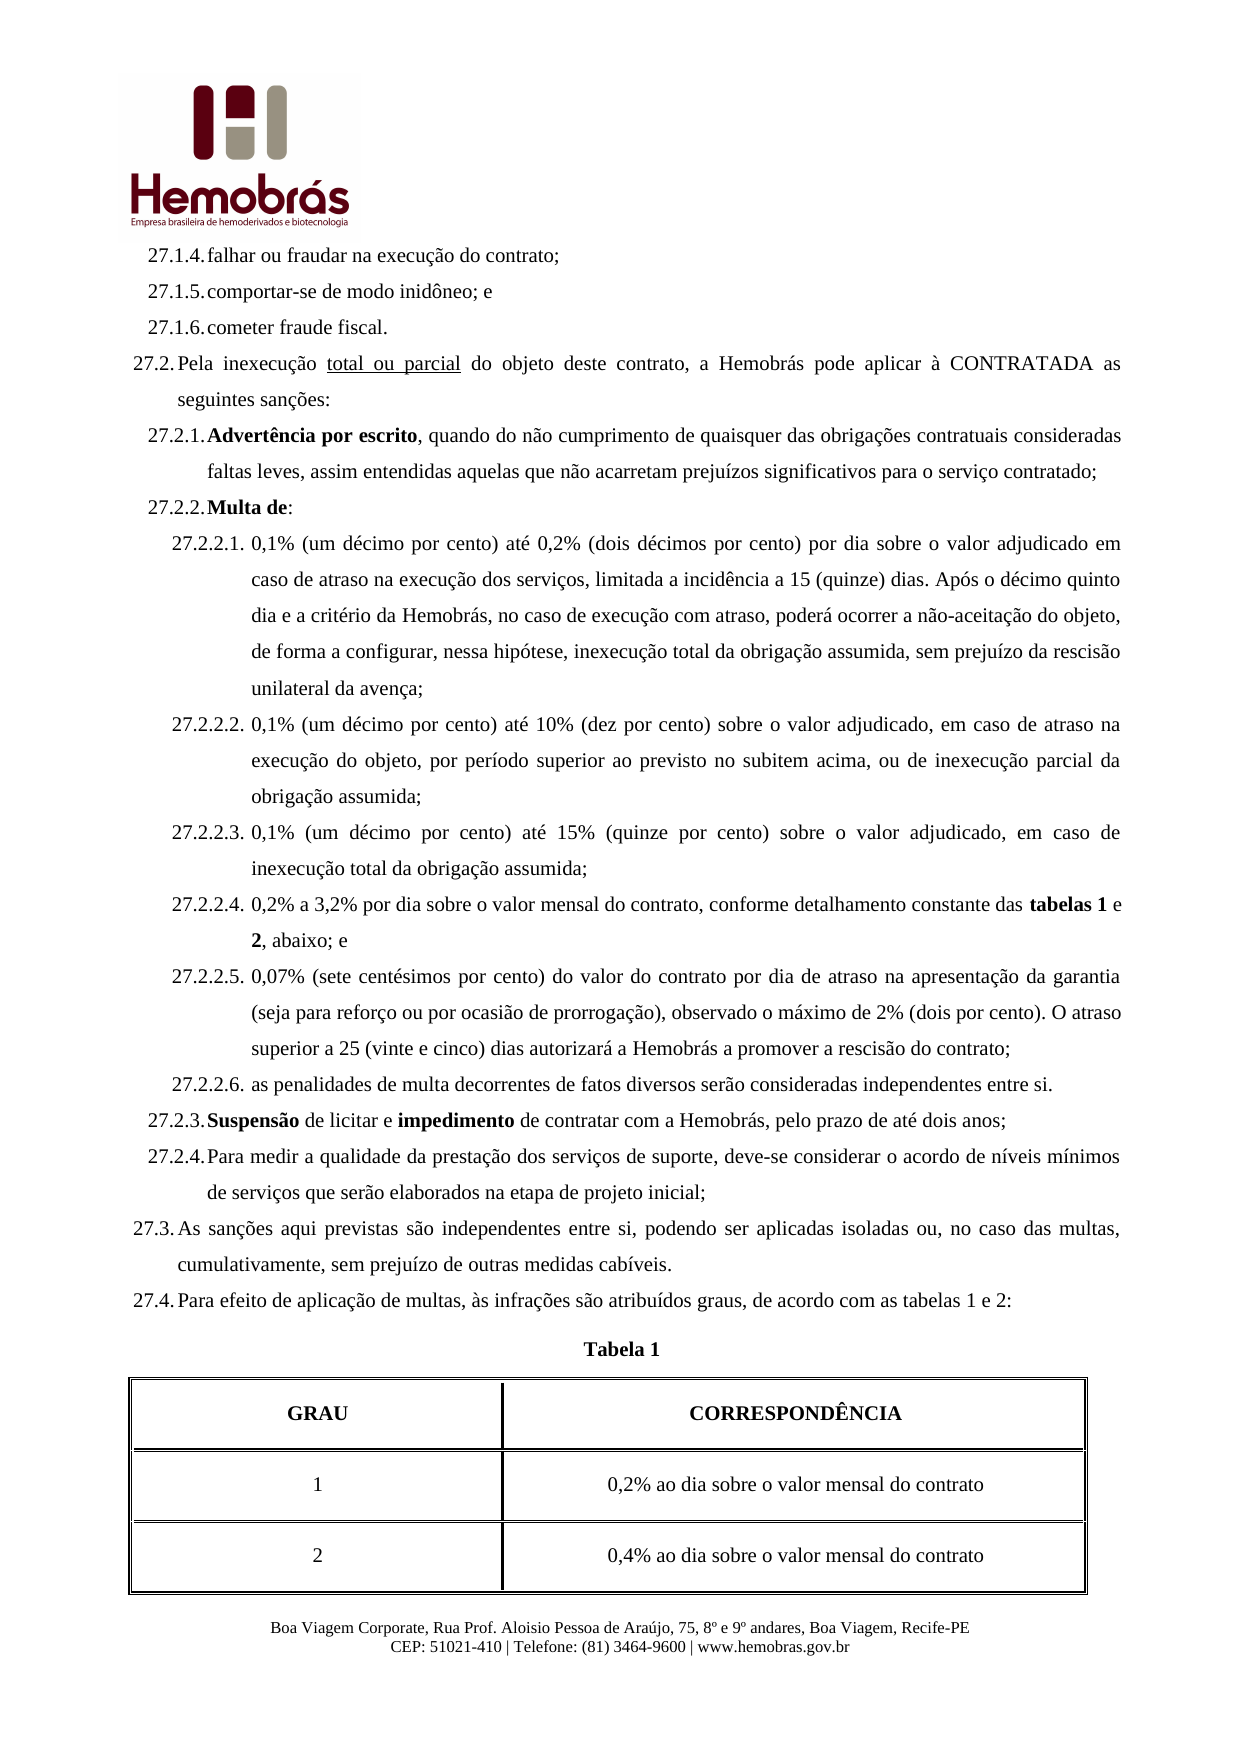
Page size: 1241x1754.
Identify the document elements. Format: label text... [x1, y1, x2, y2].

list cometer fraude fiscal. [148, 315, 1122, 339]
list 0,1% (um décimo por cento) até 10% (dez por cento) sobre o valor adjudicado, em caso de atraso na execução do objeto, por período superior ao previsto no subitem acima, ou de inexecução parcial da obrigação assumida; [172, 712, 1122, 808]
picture [118, 73, 362, 243]
list 0,1% (um décimo por cento) até 15% (quinze por cento) sobre o valor adjudicado, em caso de inexecução total da obrigação assumida; [172, 820, 1122, 880]
list falhar ou fraudar na execução do contrato; [148, 243, 1122, 267]
list comportar-se de modo inidôneo; e [148, 279, 1122, 303]
list Advertência por escrito, quando do não cumprimento de quaisquer das obrigações contratuais consideradas faltas leves, assim entendidas aquelas que não acarretam prejuízos significativos para o serviço contratado; [148, 423, 1122, 483]
list Pela inexecução total ou parcial do objeto deste contrato, a Hemobrás pode aplicar à CONTRATADA as seguintes sanções: [133, 351, 1122, 411]
list Para efeito de aplicação de multas, às infrações são atribuídos graus, de acordo com as tabelas 1 e 2: [133, 1288, 1122, 1312]
list Suspensão de licitar e impedimento de contratar com a Hemobrás, pelo prazo de até dois anos; [148, 1108, 1122, 1132]
list 0,1% (um décimo por cento) até 0,2% (dois décimos por cento) por dia sobre o valor adjudicado em caso de atraso na execução dos serviços, limitada a incidência a 15 (quinze) dias. Após o décimo quinto dia e a critério da Hemobrás, no caso de execução com atraso, poderá ocorrer a não-aceitação do objeto, de forma a configurar, nessa hipótese, inexecução total da obrigação assumida, sem prejuízo da rescisão unilateral da avença; [172, 531, 1122, 699]
table_cell 1 [132, 1448, 501, 1520]
table_cell 0,2% ao dia sobre o valor mensal do contrato [504, 1448, 1085, 1520]
list as penalidades de multa decorrentes de fatos diversos serão consideradas independentes entre si. [172, 1072, 1122, 1096]
table_cell 2 [130, 1520, 502, 1591]
list 0,2% a 3,2% por dia sobre o valor mensal do contrato, conforme detalhamento constante das tabelas 1 e 2, abaixo; e [172, 892, 1122, 952]
list As sanções aqui previstas são independentes entre si, podendo ser aplicadas isoladas ou, no caso das multas, cumulativamente, sem prejuízo de outras medidas cabíveis. [133, 1216, 1122, 1276]
list Multa de: [148, 495, 1122, 519]
table_cell 0,4% ao dia sobre o valor mensal do contrato [502, 1520, 1086, 1591]
list Para medir a qualidade da prestação dos serviços de suporte, deve-se considerar o acordo de níveis mínimos de serviços que serão elaborados na etapa de projeto inicial; [148, 1144, 1122, 1204]
text Tabela 1 [118, 1337, 1125, 1361]
list 0,07% (sete centésimos por cento) do valor do contrato por dia de atraso na apresentação da garantia (seja para reforço ou por ocasião de prorrogação), observado o máximo de 2% (dois por cento). O atraso superior a 25 (vinte e cinco) dias autorizará a Hemobrás a promover a rescisão do contrato; [172, 964, 1122, 1060]
table_header GRAU [132, 1380, 502, 1448]
table_header CORRESPONDÊNCIA [502, 1380, 1084, 1448]
